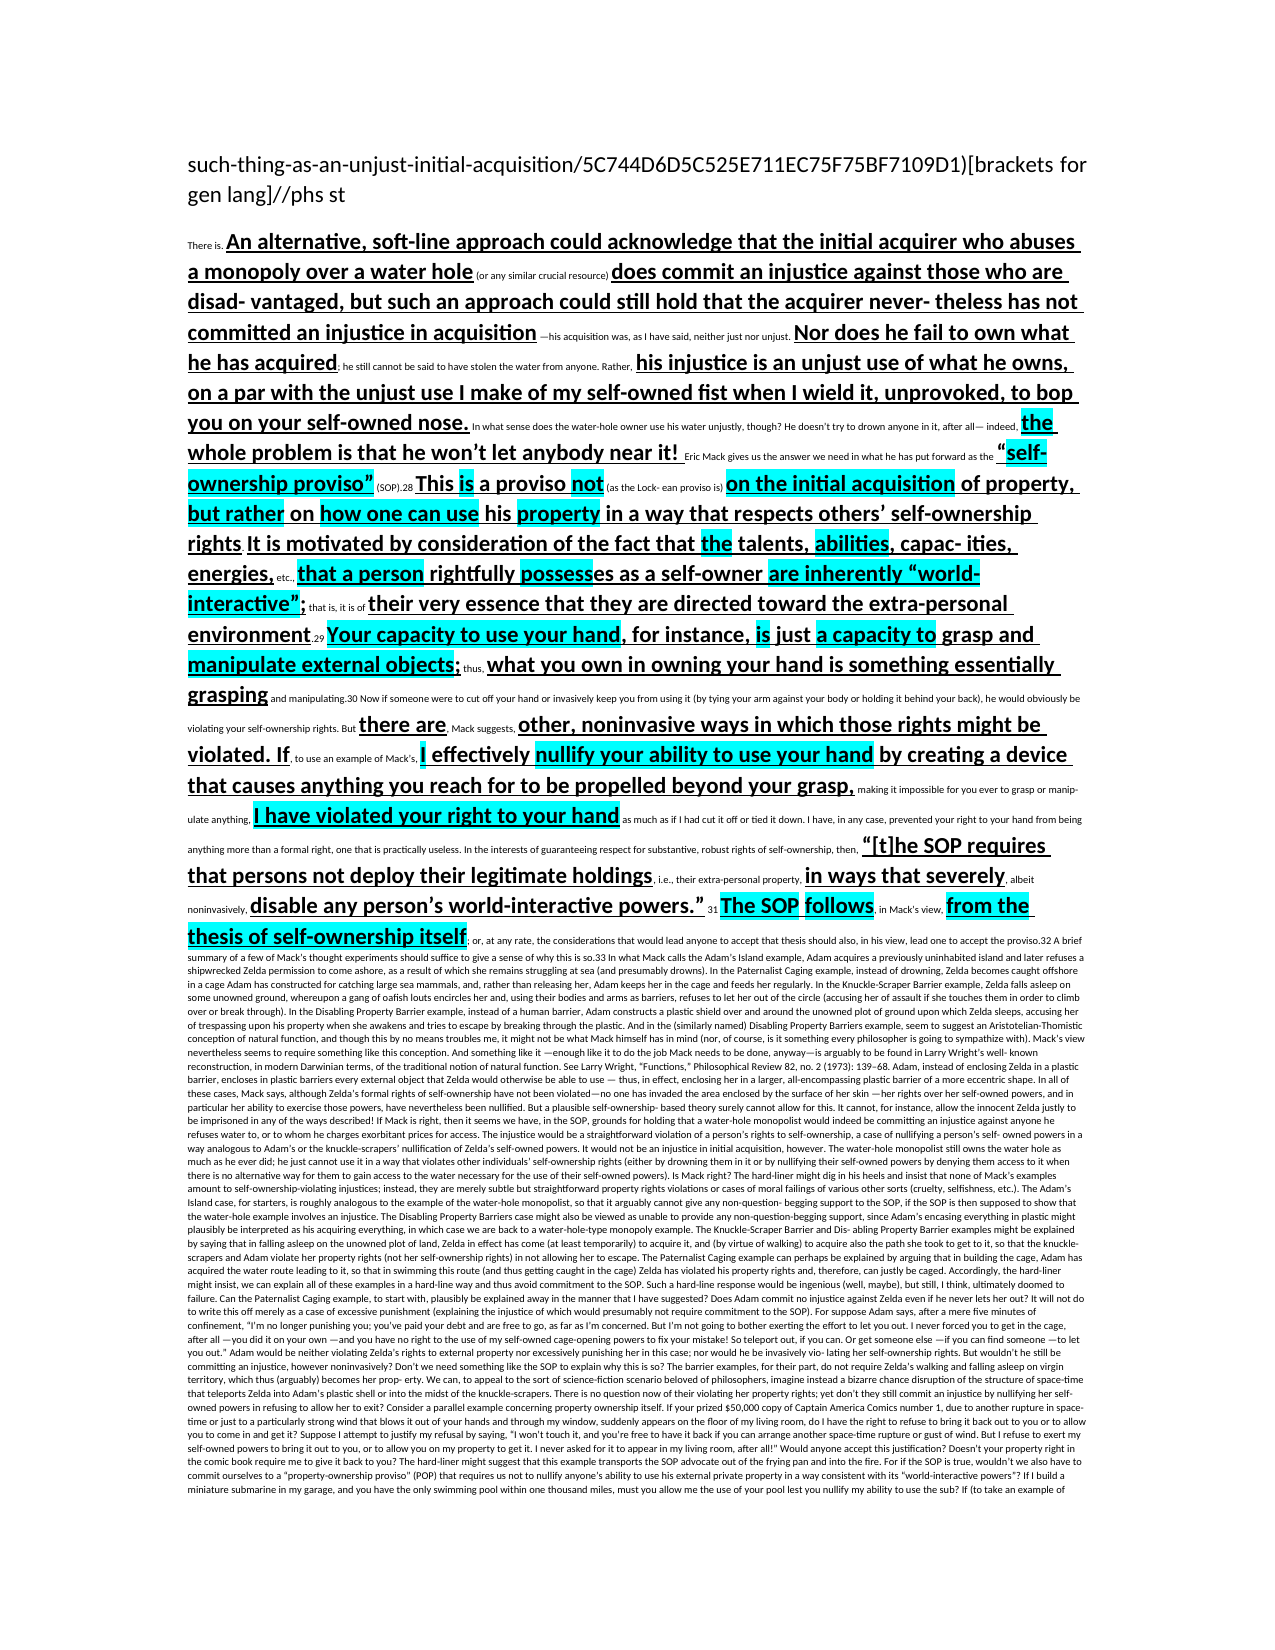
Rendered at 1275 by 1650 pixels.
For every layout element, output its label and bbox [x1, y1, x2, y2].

text [187, 227, 1087, 1496]
text [187, 150, 1087, 208]
